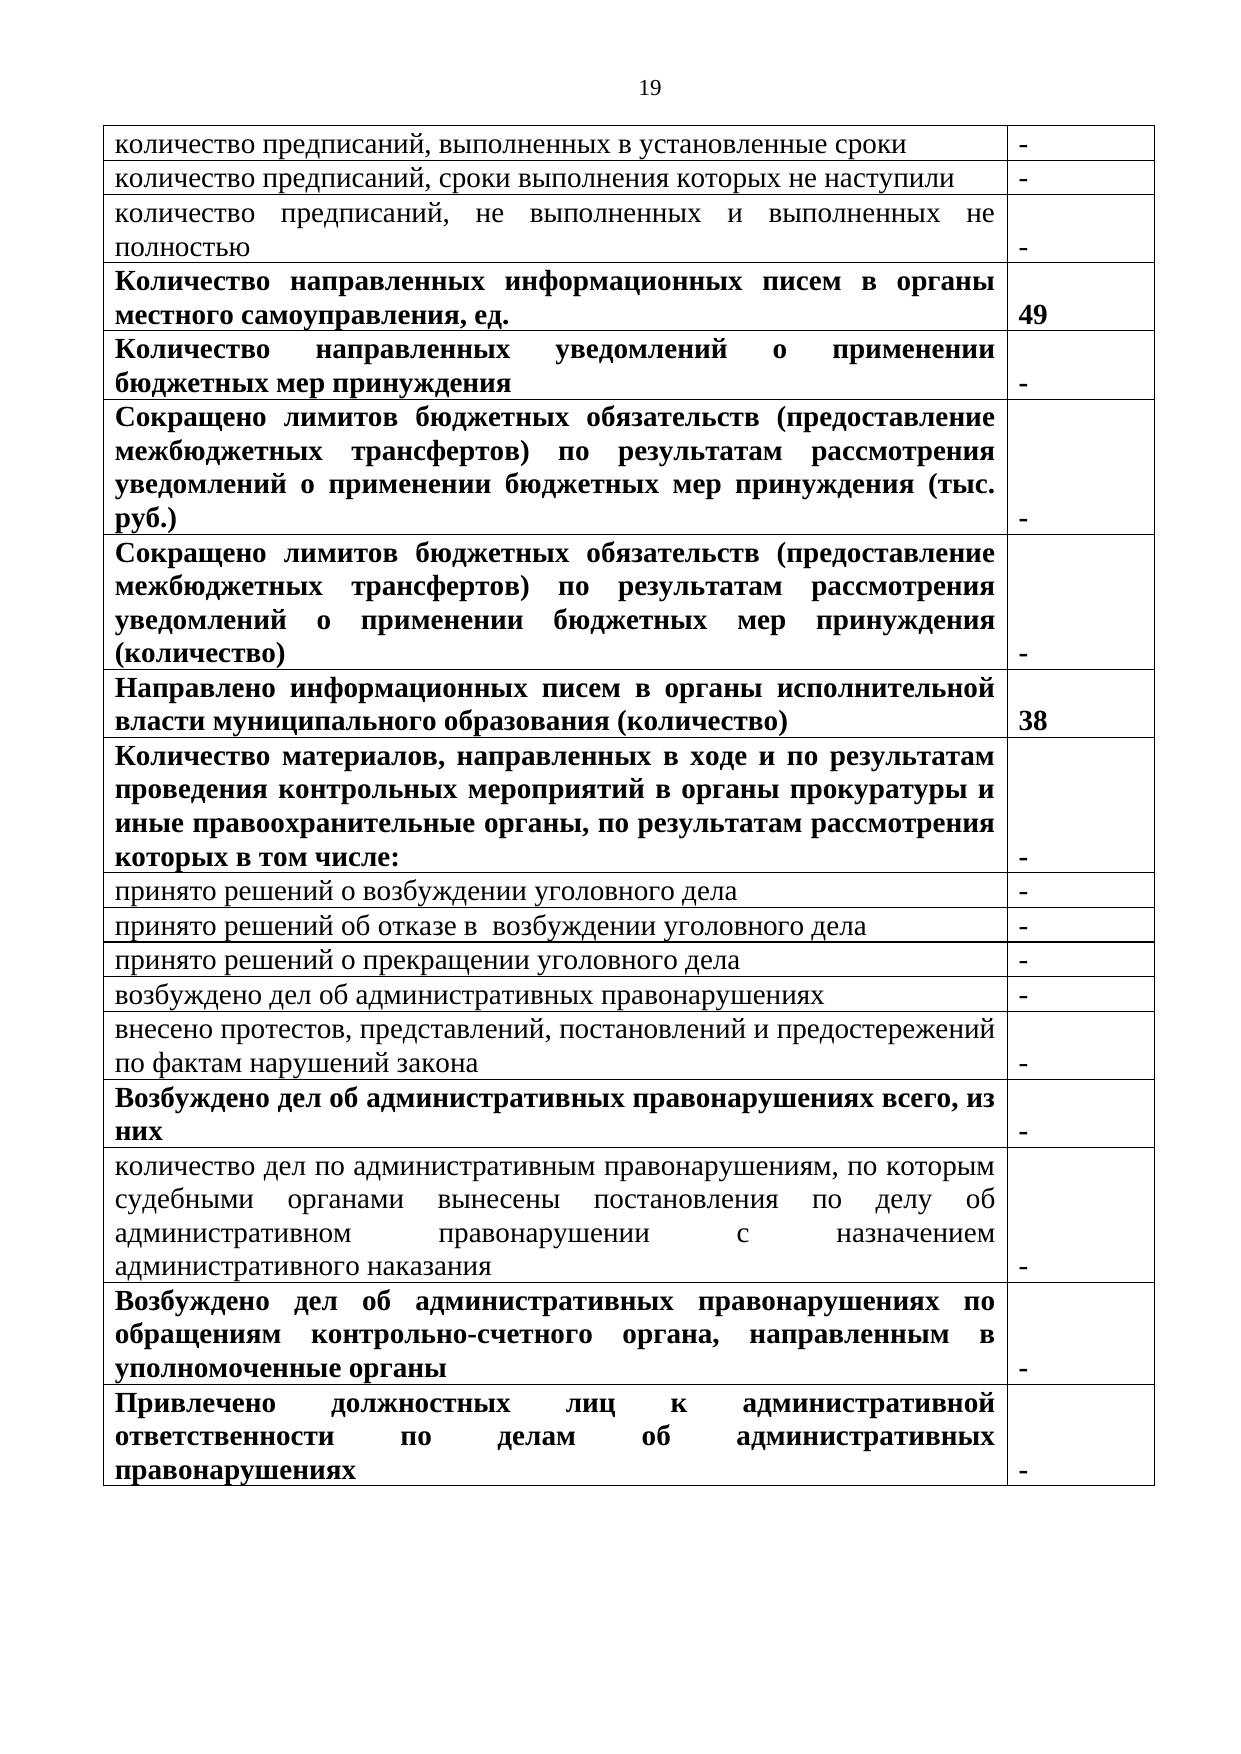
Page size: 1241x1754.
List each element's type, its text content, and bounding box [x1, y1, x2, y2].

table_cell 38 [1008, 670, 1154, 737]
table_cell Направлено информационных писем в органы исполнительной власти муниципального образования (количество) [104, 670, 1007, 737]
table_cell - [1008, 1148, 1154, 1282]
table_cell - [1008, 126, 1154, 159]
table_cell - [1008, 738, 1154, 872]
table_cell количество предписаний, не выполненных и выполненных не полностью [104, 195, 1007, 262]
table_cell - [1008, 400, 1154, 534]
table_cell внесено протестов, представлений, постановлений и предостережений по фактам нарушений закона [104, 1012, 1007, 1079]
table_cell Количество направленных уведомлений о применении бюджетных мер принуждения [104, 331, 1007, 398]
table_cell принято решений о возбуждении уголовного дела [104, 873, 1007, 907]
table_cell - [1008, 1080, 1154, 1147]
table_cell - [1008, 1012, 1154, 1079]
table_cell - [1008, 1385, 1154, 1485]
table_cell Возбуждено дел об административных правонарушениях всего, из них [104, 1080, 1007, 1147]
table_cell - [1008, 943, 1154, 976]
table_cell количество предписаний, сроки выполнения которых не наступили [104, 161, 1007, 194]
table_cell - [1008, 161, 1154, 194]
table_cell - [1008, 977, 1154, 1011]
table_cell - [1008, 331, 1154, 398]
table_cell - [1008, 535, 1154, 669]
table_cell - [1008, 873, 1154, 907]
table_cell количество предписаний, выполненных в установленные сроки [104, 126, 1007, 159]
table_cell возбуждено дел об административных правонарушениях [104, 977, 1007, 1011]
table_cell количество дел по административным правонарушениям, по которым судебными органами вынесены постановления по делу об административном правонарушении с назначением административного наказания [104, 1148, 1007, 1282]
table_cell принято решений об отказе в возбуждении уголовного дела [104, 908, 1007, 941]
table_cell Сокращено лимитов бюджетных обязательств (предоставление межбюджетных трансфертов) по результатам рассмотрения уведомлений о применении бюджетных мер принуждения (тыс. руб.) [104, 400, 1007, 534]
table_cell Количество материалов, направленных в ходе и по результатам проведения контрольных мероприятий в органы прокуратуры и иные правоохранительные органы, по результатам рассмотрения которых в том числе: [104, 738, 1007, 872]
table_cell Возбуждено дел об административных правонарушениях по обращениям контрольно-счетного органа, направленным в уполномоченные органы [104, 1283, 1007, 1384]
table_cell Привлечено должностных лиц к административной ответственности по делам об административных правонарушениях [104, 1385, 1007, 1485]
table_cell принято решений о прекращении уголовного дела [104, 943, 1007, 976]
table_cell Количество направленных информационных писем в органы местного самоуправления, ед. [104, 263, 1007, 330]
table_cell 49 [1008, 263, 1154, 330]
table_cell - [1008, 195, 1154, 262]
table_cell - [1008, 1283, 1154, 1384]
table_cell Сокращено лимитов бюджетных обязательств (предоставление межбюджетных трансфертов) по результатам рассмотрения уведомлений о применении бюджетных мер принуждения (количество) [104, 535, 1007, 669]
table_cell - [1008, 908, 1154, 941]
